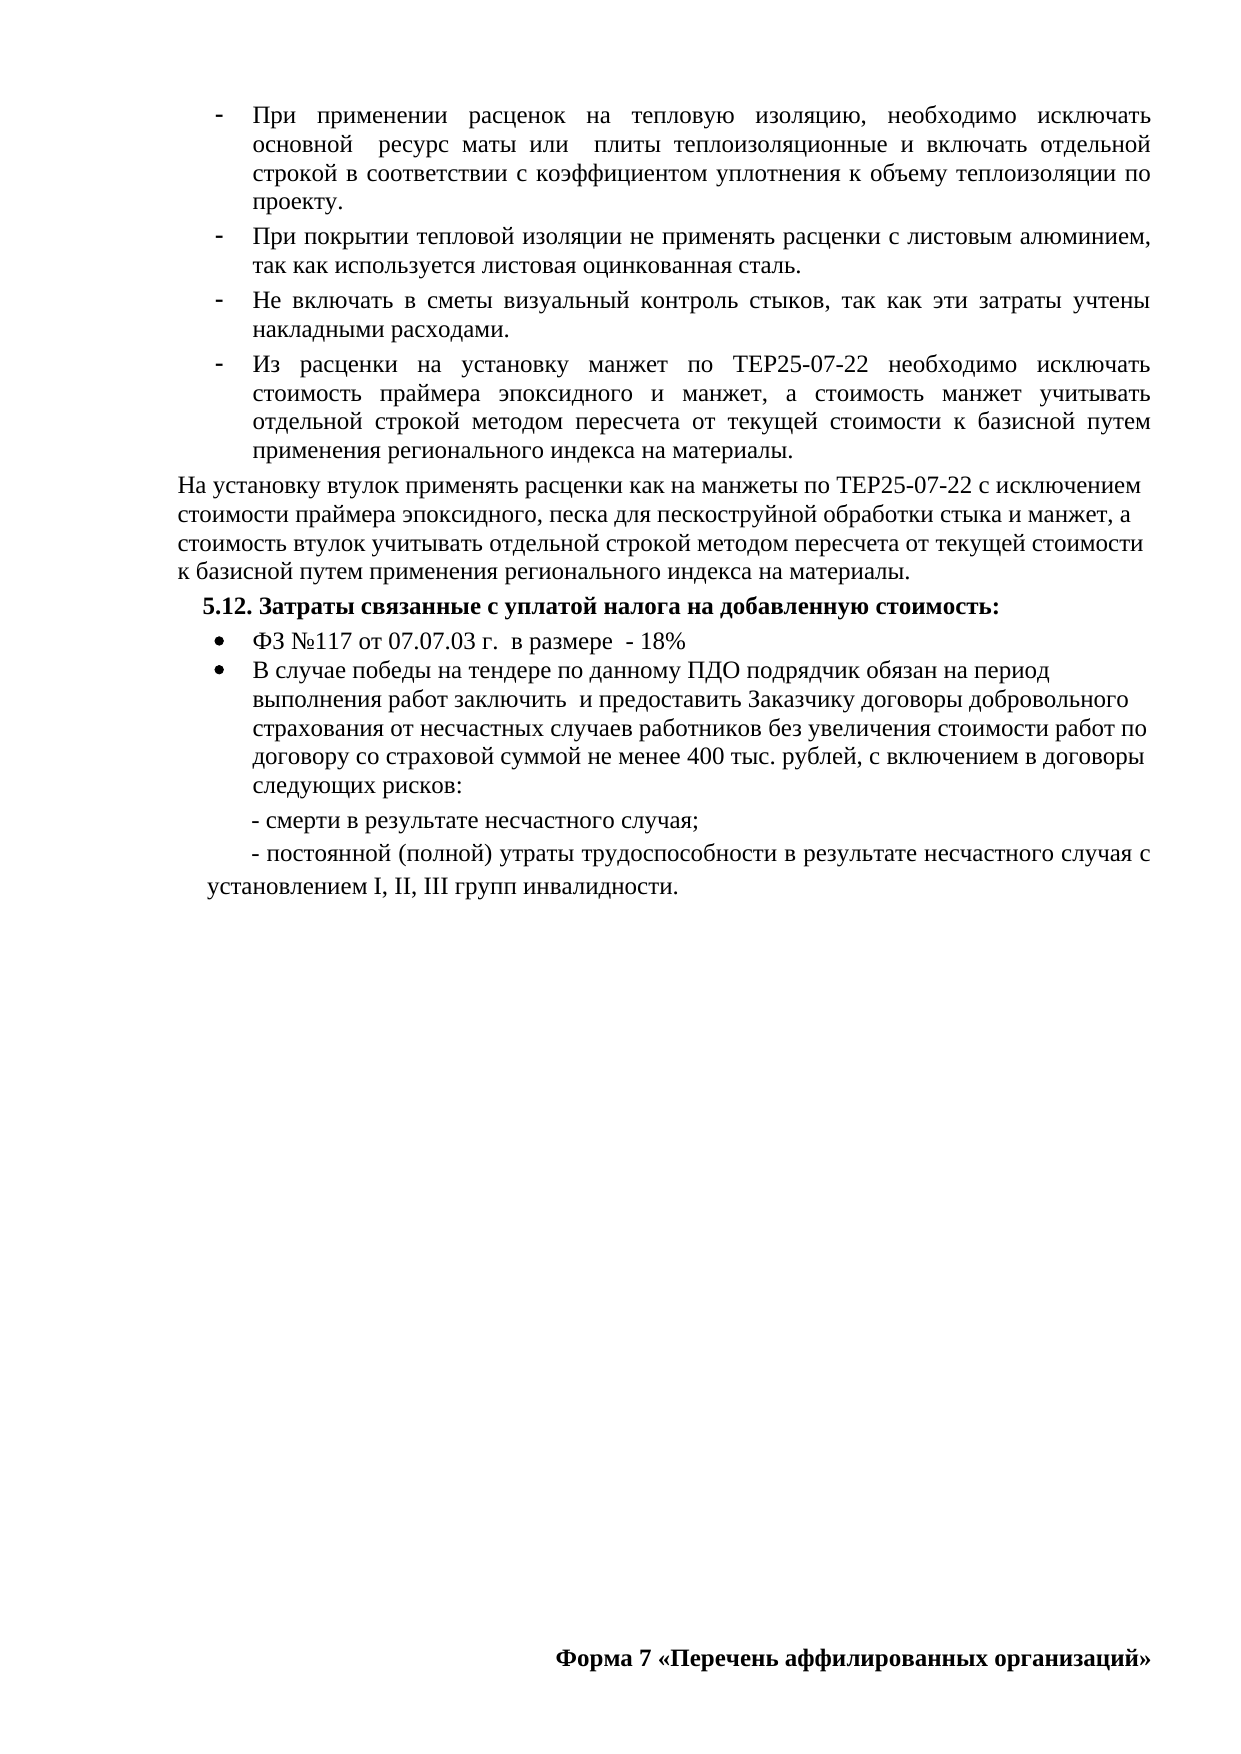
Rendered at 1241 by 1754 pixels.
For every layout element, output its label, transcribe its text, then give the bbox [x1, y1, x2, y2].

text На установку втулок применять расценки как на манжеты по ТЕР25-07-22 с исключением стоимости праймера эпоксидного, песка для пескоструйной обработки стыка и манжет, а стоимость втулок учитывать отдельной строкой методом пересчета от текущей стоимости к базисной путем применения регионального индекса на материалы. [177, 470, 1152, 585]
list В случае победы на тендере по данному ПДО подрядчик обязан на период выполнения работ заключить и предоставить Заказчику договоры добровольного страхования от несчастных случаев работников без увеличения стоимости работ по договору со страховой суммой не менее 400 тыс. рублей, с включением в договоры следующих рисков: [215, 655, 1152, 799]
list ФЗ №117 от 07.07.03 г. в размере - 18% [215, 626, 1152, 655]
list Не включать в сметы визуальный контроль стыков, так как эти затраты учтены накладными расходами. [215, 285, 1152, 343]
list Из расценки на установку манжет по ТЕР25-07-22 необходимо исключать стоимость праймера эпоксидного и манжет, а стоимость манжет учитывать отдельной строкой методом пересчета от текущей стоимости к базисной путем применения регионального индекса на материалы. [215, 349, 1152, 464]
list При применении расценок на тепловую изоляцию, необходимо исключать основной ресурс маты или плиты теплоизоляционные и включать отдельной строкой в соответствии с коэффициентом уплотнения к объему теплоизоляции по проекту. [215, 100, 1152, 215]
text 5.12. Затраты связанные с уплатой налога на добавленную стоимость: [177, 591, 1152, 620]
text Форма 7 «Перечень аффилированных организаций» [177, 1643, 1152, 1671]
text - смерти в результате несчастного случая; [177, 805, 1152, 834]
list При покрытии тепловой изоляции не применять расценки с листовым алюминием, так как используется листовая оцинкованная сталь. [215, 221, 1152, 279]
text - постоянной (полной) утраты трудоспособности в результате несчастного случая с установлением I, II, III групп инвалидности. [207, 838, 1152, 900]
